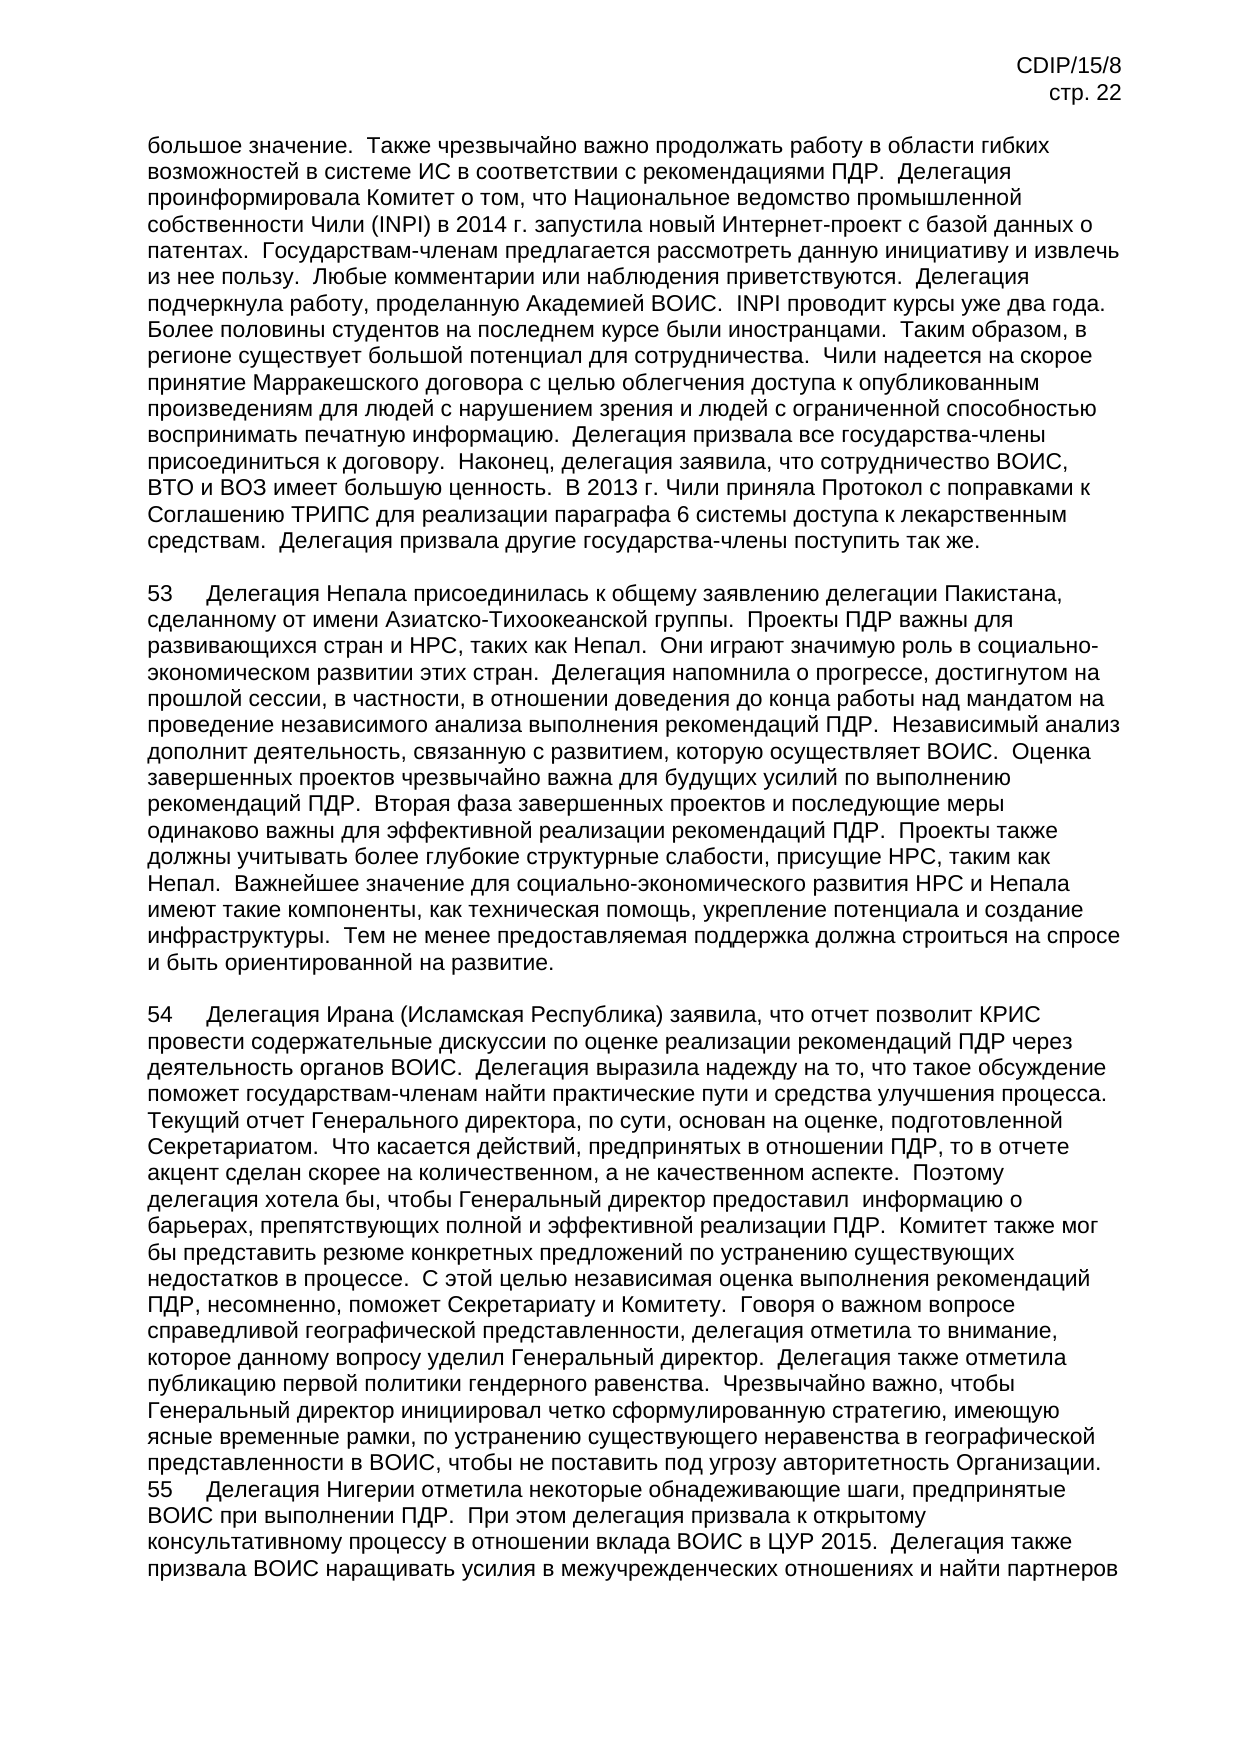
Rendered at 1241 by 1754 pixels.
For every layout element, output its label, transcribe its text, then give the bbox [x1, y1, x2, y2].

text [147, 132, 1122, 553]
text Делегация Непала присоединилась к общему заявлению делегации Пакистана, сделанному от имени Азиатско-Тихоокеанской группы. Проекты ПДР важны для развивающихся стран и НРС, таких как Непал. Они играют значимую роль в социально-экономическом развитии этих стран. Делегация напомнила о прогрессе, достигнутом на прошлой сессии, в частности, в отношении доведения до конца работы над мандатом на проведение независимого анализа выполнения рекомендаций ПДР. Независимый анализ дополнит деятельность, связанную с развитием, которую осуществляет ВОИС. Оценка завершенных проектов чрезвычайно важна для будущих усилий по выполнению рекомендаций ПДР. Вторая фаза завершенных проектов и последующие меры одинаково важны для эффективной реализации рекомендаций ПДР. Проекты также должны учитывать более глубокие структурные слабости, присущие НРС, таким как Непал. Важнейшее значение для социально-экономического развития НРС и Непала имеют такие компоненты, как техническая помощь, укрепление потенциала и создание инфраструктуры. Тем не менее предоставляемая поддержка должна строиться на спросе и быть ориентированной на развитие. [147, 579, 1122, 975]
text Делегация Ирана (Исламская Республика) заявила, что отчет позволит КРИС провести содержательные дискуссии по оценке реализации рекомендаций ПДР через деятельность органов ВОИС. Делегация выразила надежду на то, что такое обсуждение поможет государствам-членам найти практические пути и средства улучшения процесса. Текущий отчет Генерального директора, по сути, основан на оценке, подготовленной Секретариатом. Что касается действий, предпринятых в отношении ПДР, то в отчете акцент сделан скорее на количественном, а не качественном аспекте. Поэтому делегация хотела бы, чтобы Генеральный директор предоставил информацию о барьерах, препятствующих полной и эффективной реализации ПДР. Комитет также мог бы представить резюме конкретных предложений по устранению существующих недостатков в процессе. С этой целью независимая оценка выполнения рекомендаций ПДР, несомненно, поможет Секретариату и Комитету. Говоря о важном вопросе справедливой географической представленности, делегация отметила то внимание, которое данному вопросу уделил Генеральный директор. Делегация также отметила публикацию первой политики гендерного равенства. Чрезвычайно важно, чтобы Генеральный директор инициировал четко сформулированную стратегию, имеющую ясные временные рамки, по устранению существующего неравенства в географической представленности в ВОИС, чтобы не поставить под угрозу авторитетность Организации. [147, 1001, 1122, 1476]
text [147, 1476, 1122, 1581]
